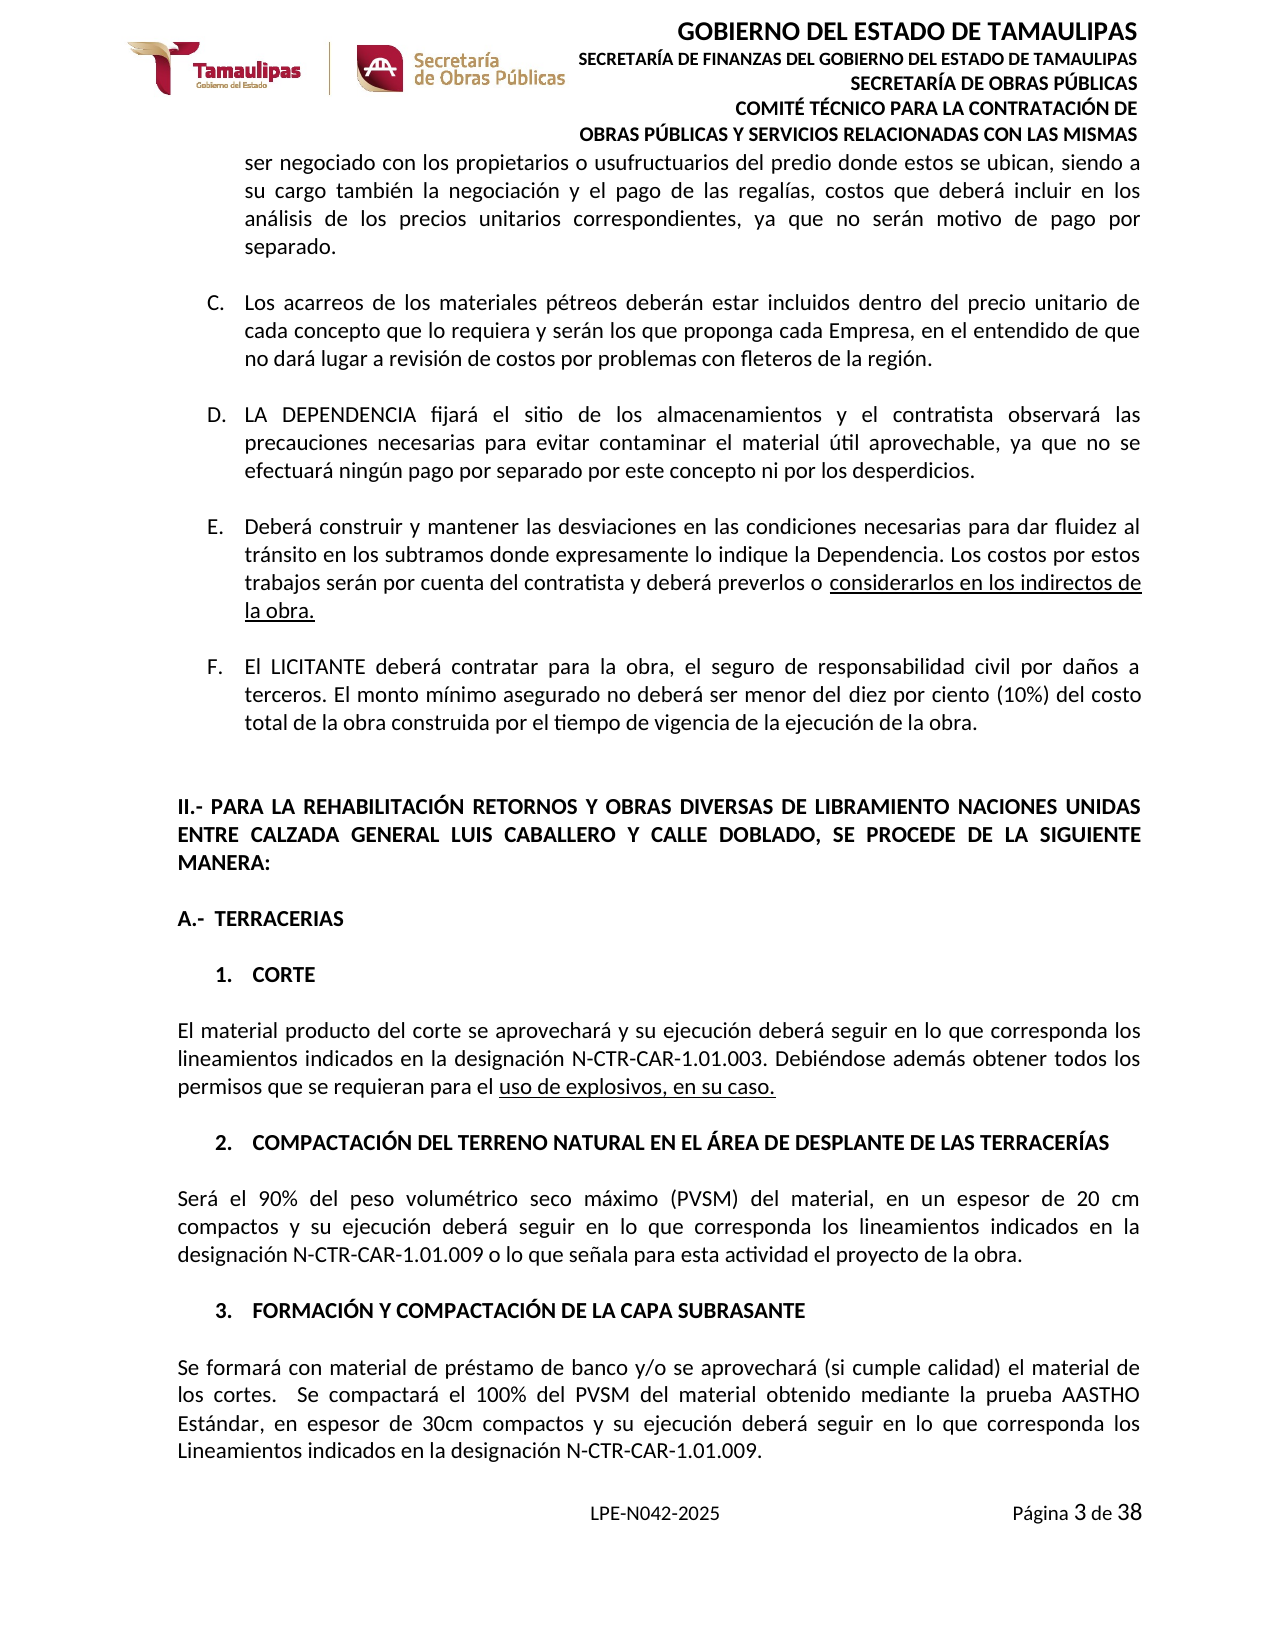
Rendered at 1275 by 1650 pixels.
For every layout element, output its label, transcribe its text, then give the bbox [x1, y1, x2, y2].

text Será el 90% del peso volumétrico seco máximo (PVSM) del material, en un espesor de 20 cm compactos y su ejecución deberá seguir en lo que corresponda los lineamientos indicados en la designación N-CTR-CAR-1.01.009 o lo que señala para esta actividad el proyecto de la obra. [177, 1184, 1142, 1268]
list CORTE [215, 960, 1142, 988]
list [207, 148, 1142, 260]
list COMPACTACIÓN DEL TERRENO NATURAL EN EL ÁREA DE DESPLANTE DE LAS TERRACERÍAS [215, 1128, 1142, 1156]
text El material producto del corte se aprovechará y su ejecución deberá seguir en lo que corresponda los lineamientos indicados en la designación N-CTR-CAR-1.01.003. Debiéndose además obtener todos los permisos que se requieran para el uso de explosivos, en su caso. [177, 1016, 1142, 1100]
text II.- PARA LA REHABILITACIÓN RETORNOS Y OBRAS DIVERSAS DE LIBRAMIENTO NACIONES UNIDAS ENTRE CALZADA GENERAL LUIS CABALLERO Y CALLE DOBLADO, SE PROCEDE DE LA SIGUIENTE MANERA: [177, 792, 1142, 876]
list Los acarreos de los materiales pétreos deberán estar incluidos dentro del precio unitario de cada concepto que lo requiera y serán los que proponga cada Empresa, en el entendido de que no dará lugar a revisión de costos por problemas con fleteros de la región. [207, 288, 1142, 372]
list El LICITANTE deberá contratar para la obra, el seguro de responsabilidad civil por daños a terceros. El monto mínimo asegurado no deberá ser menor del diez por ciento (10%) del costo total de la obra construida por el tiempo de vigencia de la ejecución de la obra. [207, 652, 1142, 736]
list LA DEPENDENCIA fijará el sitio de los almacenamientos y el contratista observará las precauciones necesarias para evitar contaminar el material útil aprovechable, ya que no se efectuará ningún pago por separado por este concepto ni por los desperdicios. [207, 400, 1142, 484]
text A.- TERRACERIAS [177, 904, 1142, 932]
list Deberá construir y mantener las desviaciones en las condiciones necesarias para dar fluidez al tránsito en los subtramos donde expresamente lo indique la Dependencia. Los costos por estos trabajos serán por cuenta del contratista y deberá preverlos o considerarlos en los indirectos de la obra. [207, 512, 1142, 624]
text Se formará con material de préstamo de banco y/o se aprovechará (si cumple calidad) el material de los cortes. Se compactará el 100% del PVSM del material obtenido mediante la prueba AASTHO Estándar, en espesor de 30cm compactos y su ejecución deberá seguir en lo que corresponda los Lineamientos indicados en la designación N-CTR-CAR-1.01.009. [177, 1353, 1142, 1465]
picture [120, 19, 657, 111]
list FORMACIÓN Y COMPACTACIÓN DE LA CAPA SUBRASANTE [215, 1297, 1142, 1324]
